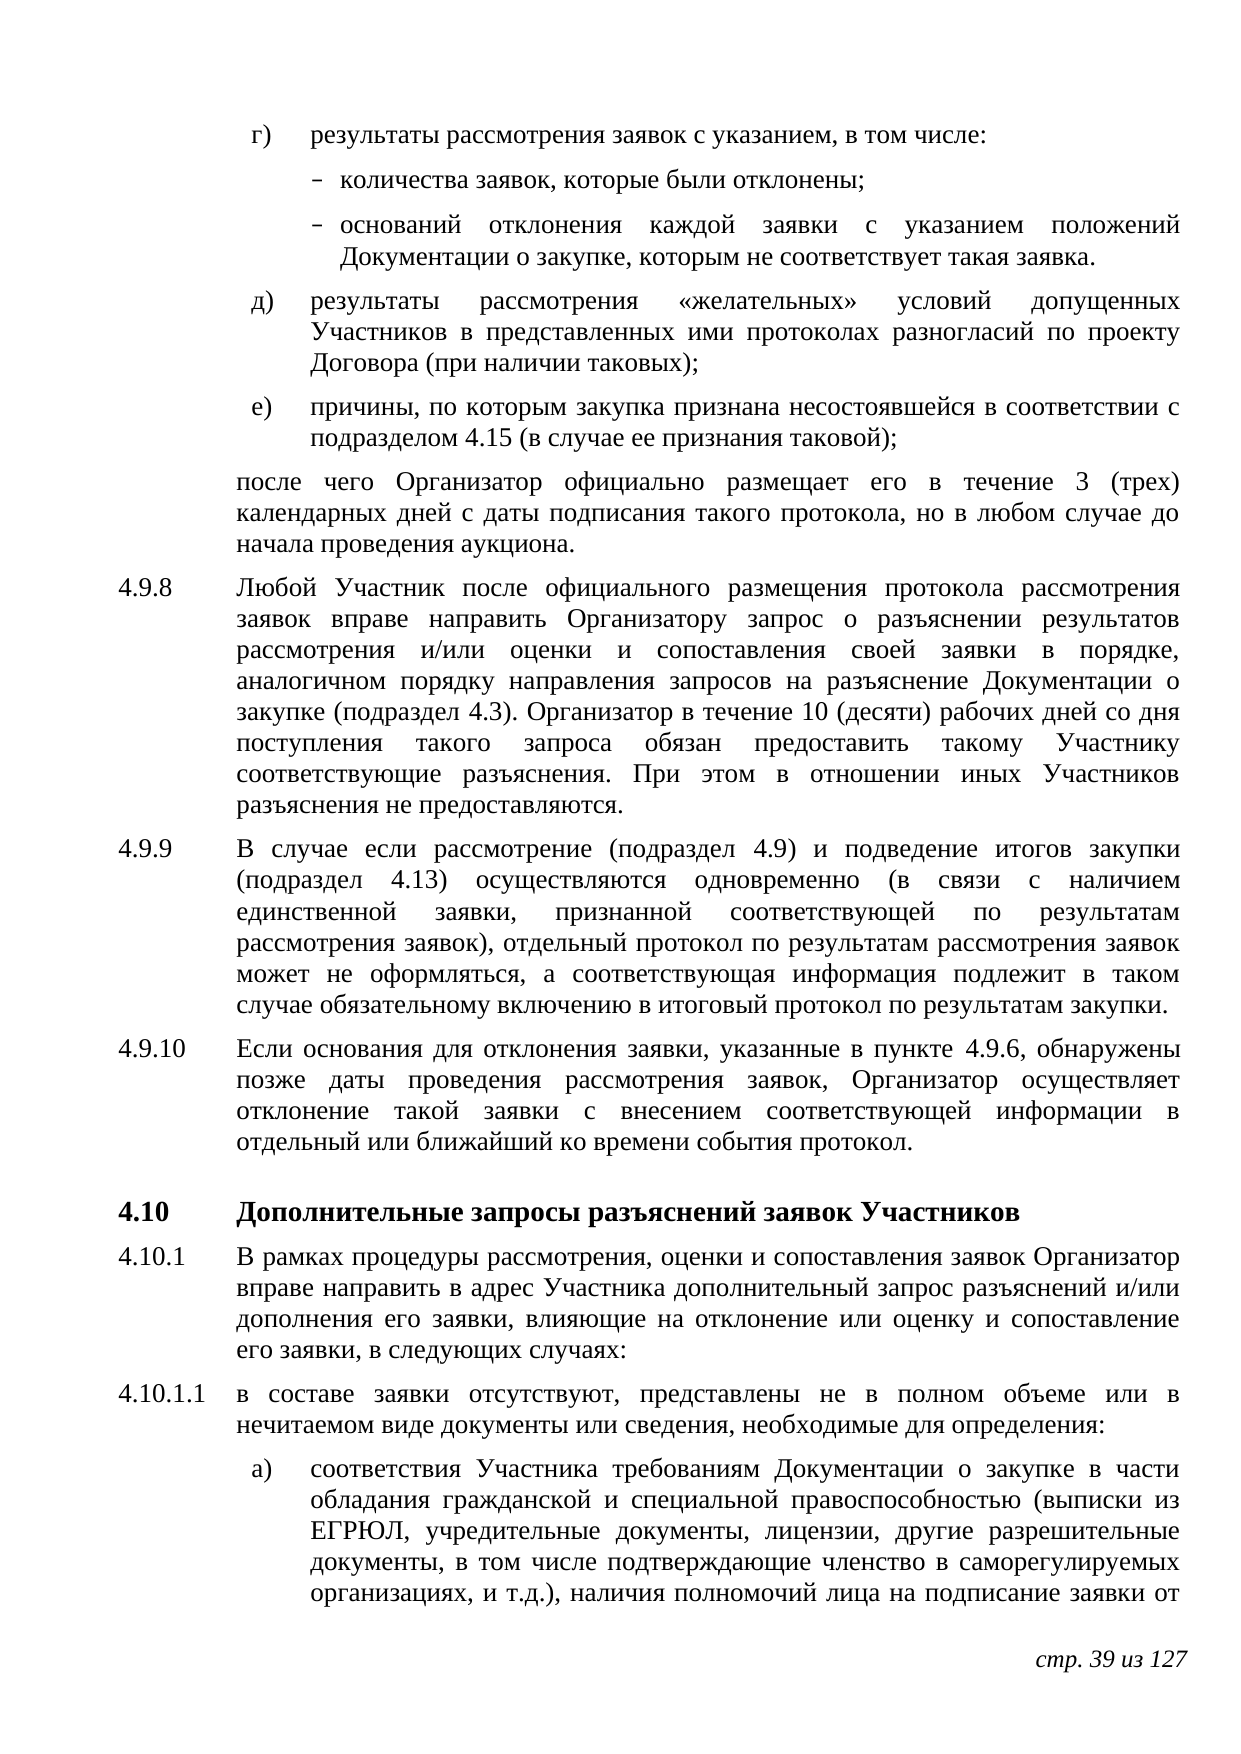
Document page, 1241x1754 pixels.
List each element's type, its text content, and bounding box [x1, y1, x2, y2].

text В рамках процедуры рассмотрения, оценки и сопоставления заявок Организатор вправе направить в адрес Участника дополнительный запрос разъяснений и/или дополнения его заявки, влияющие на отклонение или оценку и сопоставление его заявки, в следующих случаях: [118, 1240, 1181, 1364]
subtitle Дополнительные запросы разъяснений заявок Участников [118, 1194, 1181, 1227]
list после чего Организатор официально размещает его в течение 3 (трех) календарных дней с даты подписания такого протокола, но в любом случае до начала проведения аукциона. [236, 465, 1181, 558]
text В случае если рассмотрение (подраздел 4.9) и подведение итогов закупки (подраздел 4.13) осуществляются одновременно (в связи с наличием единственной заявки, признанной соответствующей по результатам рассмотрения заявок), отдельный протокол по результатам рассмотрения заявок может не оформляться, а соответствующая информация подлежит в таком случае обязательному включению в итоговый протокол по результатам закупки. [118, 832, 1181, 1019]
text результаты рассмотрения заявок с указанием, в том числе: [251, 118, 1181, 149]
text результаты рассмотрения «желательных» условий допущенных Участников в представленных ими протоколах разногласий по проекту Договора (при наличии таковых); [251, 284, 1181, 377]
text Если основания для отклонения заявки, указанные в пункте 4.9.6, обнаружены позже даты проведения рассмотрения заявок, Организатор осуществляет отклонение такой заявки с внесением соответствующей информации в отдельный или ближайший ко времени события протокол. [118, 1032, 1181, 1156]
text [251, 1452, 1181, 1607]
text Любой Участник после официального размещения протокола рассмотрения заявок вправе направить Организатору запрос о разъяснении результатов рассмотрения и/или оценки и сопоставления своей заявки в порядке, аналогичном порядку направления запросов на разъяснение Документации о закупке (подраздел 4.3). Организатор в течение 10 (десяти) рабочих дней со дня поступления такого запроса обязан предоставить такому Участнику соответствующие разъяснения. При этом в отношении иных Участников разъяснения не предоставляются. [118, 571, 1181, 820]
text причины, по которым закупка признана несостоявшейся в соответствии с подразделом 4.15 (в случае ее признания таковой); [251, 390, 1181, 452]
list в составе заявки отсутствуют, представлены не в полном объеме или в нечитаемом виде документы или сведения, необходимые для определения: [118, 1377, 1181, 1439]
list оснований отклонения каждой заявки с указанием положений Документации о закупке, которым не соответствует такая заявка. [310, 207, 1181, 271]
list количества заявок, которые были отклонены; [310, 162, 1181, 195]
